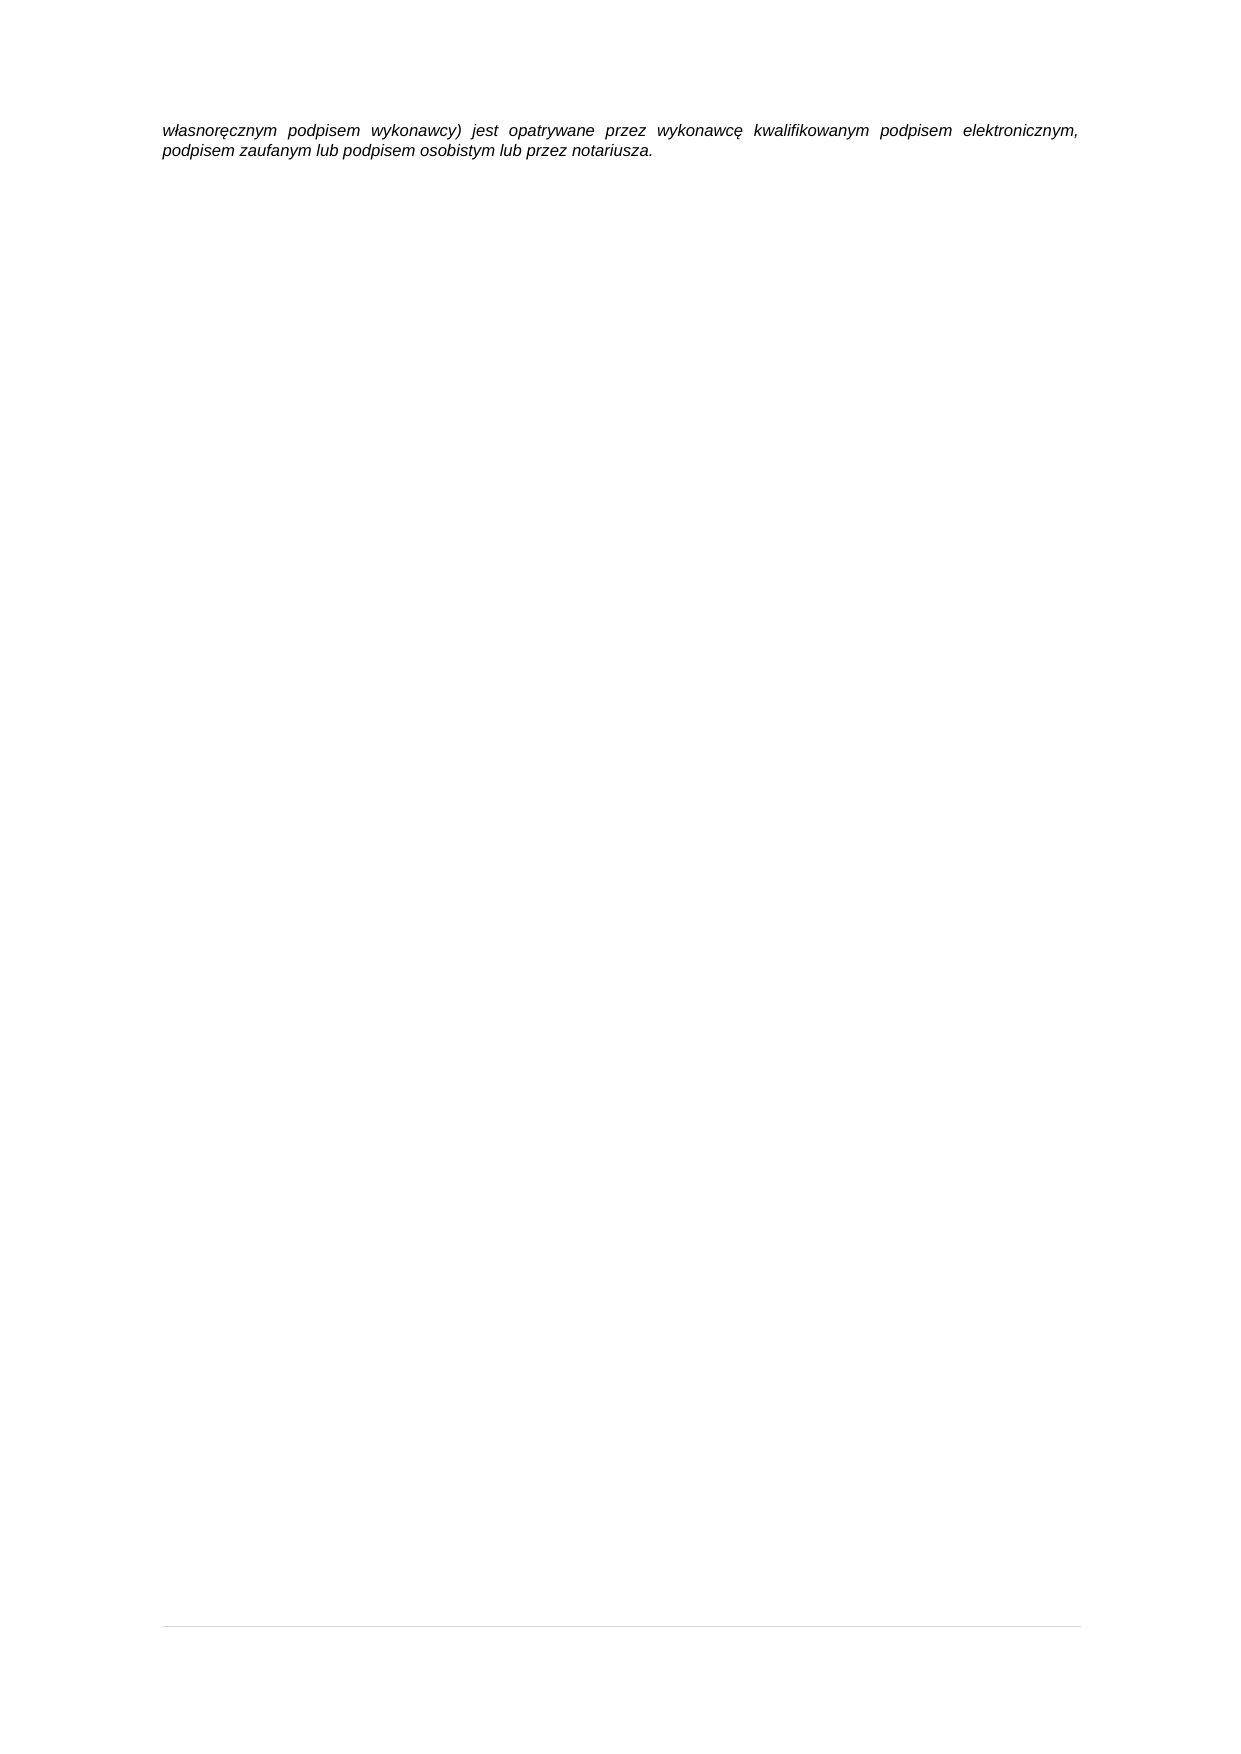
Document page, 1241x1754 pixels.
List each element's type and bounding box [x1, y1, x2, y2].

text [162, 121, 1081, 160]
